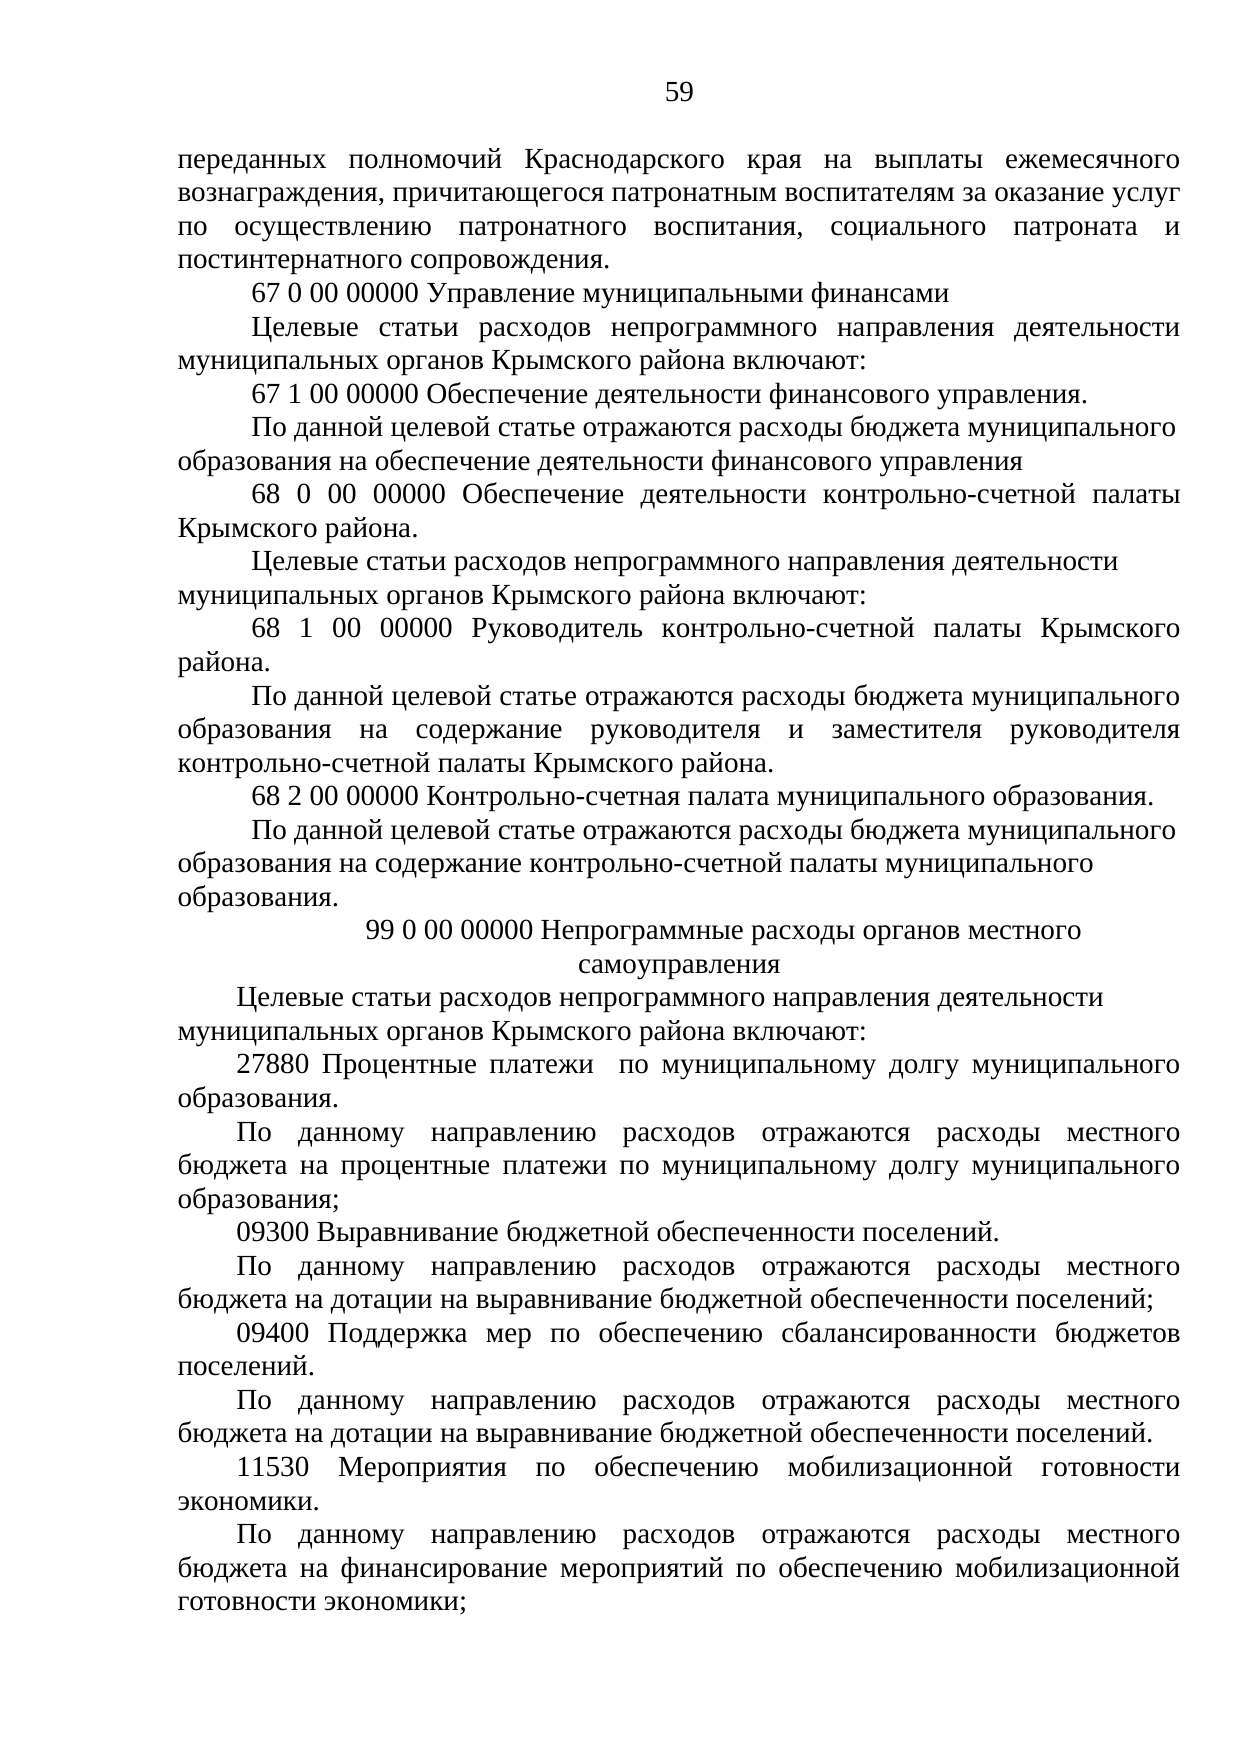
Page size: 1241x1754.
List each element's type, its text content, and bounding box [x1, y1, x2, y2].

text Целевые статьи расходов непрограммного направления деятельности муниципальных органов Крымского района включают: [177, 543, 1181, 611]
text 67 1 00 00000 Обеспечение деятельности финансового управления. [177, 376, 1181, 409]
text 09300 Выравнивание бюджетной обеспеченности поселений. [177, 1214, 1181, 1248]
text 68 2 00 00000 Контрольно-счетная палата муниципального образования. [177, 778, 1181, 812]
text 09400 Поддержка мер по обеспечению сбалансированности бюджетов поселений. [177, 1315, 1181, 1382]
text По данному направлению расходов отражаются расходы местного бюджета на дотации на выравнивание бюджетной обеспеченности поселений. [177, 1382, 1181, 1449]
text 67 0 00 00000 Управление муниципальными финансами [177, 275, 1181, 309]
text 68 1 00 00000 Руководитель контрольно-счетной палаты Крымского района. [177, 611, 1181, 678]
text 27880 Процентные платежи по муниципальному долгу муниципального образования. [177, 1047, 1181, 1114]
text 11530 Мероприятия по обеспечению мобилизационной готовности экономики. [177, 1449, 1181, 1516]
text По данному направлению расходов отражаются расходы местного бюджета на процентные платежи по муниципальному долгу муниципального образования; [177, 1114, 1181, 1214]
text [177, 141, 1181, 275]
text 68 0 00 00000 Обеспечение деятельности контрольно-счетной палаты Крымского района. [177, 476, 1181, 543]
text По данному направлению расходов отражаются расходы местного бюджета на дотации на выравнивание бюджетной обеспеченности поселений; [177, 1248, 1181, 1315]
text 99 0 00 00000 Непрограммные расходы органов местного самоуправления [177, 912, 1181, 979]
text Целевые статьи расходов непрограммного направления деятельности муниципальных органов Крымского района включают: [177, 309, 1181, 376]
text По данной целевой статье отражаются расходы бюджета муниципального образования на содержание руководителя и заместителя руководителя контрольно-счетной палаты Крымского района. [177, 678, 1181, 778]
text По данному направлению расходов отражаются расходы местного бюджета на финансирование мероприятий по обеспечению мобилизационной готовности экономики; [177, 1516, 1181, 1617]
text По данной целевой статье отражаются расходы бюджета муниципального образования на содержание контрольно-счетной палаты муниципального образования. [177, 812, 1181, 912]
text Целевые статьи расходов непрограммного направления деятельности муниципальных органов Крымского района включают: [177, 979, 1181, 1047]
text По данной целевой статье отражаются расходы бюджета муниципального образования на обеспечение деятельности финансового управления [177, 409, 1181, 476]
